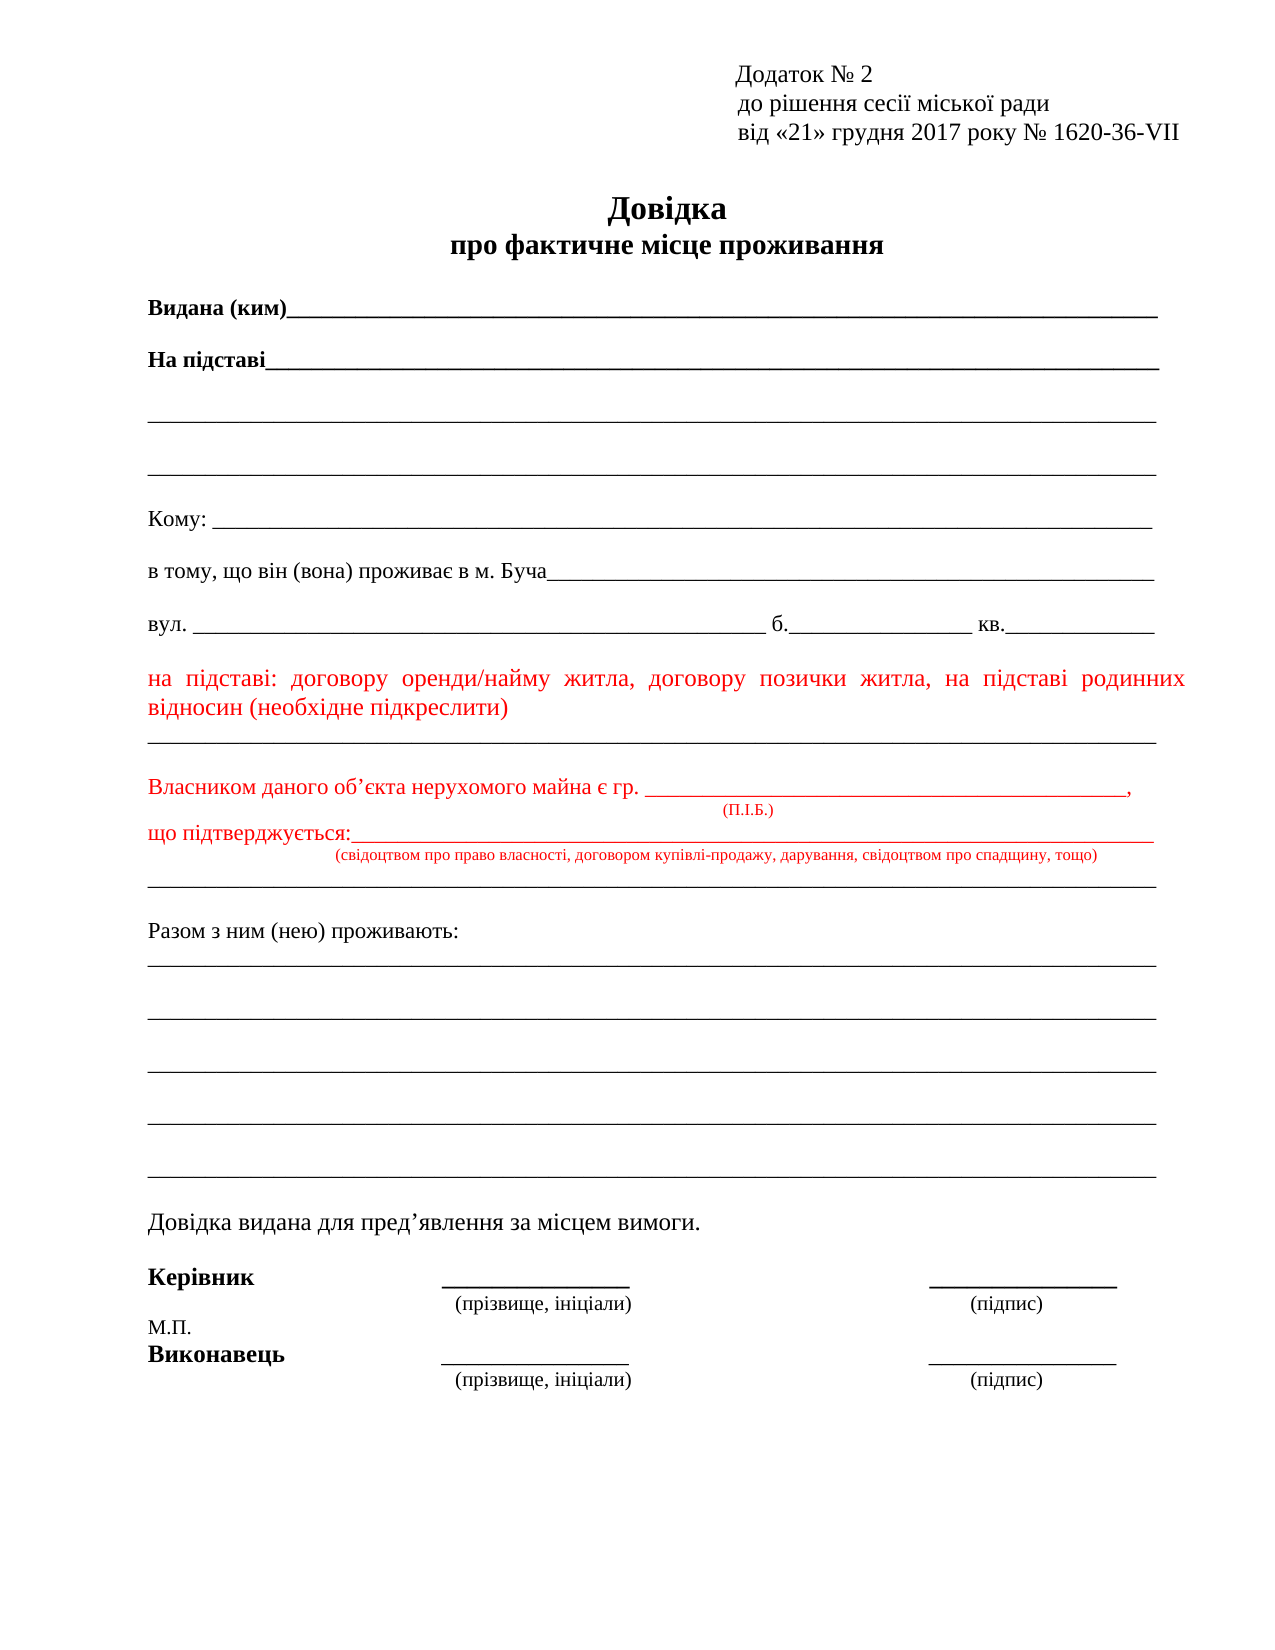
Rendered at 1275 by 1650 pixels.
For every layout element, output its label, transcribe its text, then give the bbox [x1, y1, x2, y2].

text Власником даного об’єкта нерухомого майна є гр. __________________________________________, [148, 773, 1186, 799]
text Видана (ким)____________________________________________________________________________ [148, 294, 1186, 320]
text Разом з ним (нею) проживають: [148, 917, 1186, 943]
text що підтверджується:______________________________________________________________________ [148, 818, 1186, 845]
text Кому: __________________________________________________________________________________ [148, 505, 1186, 531]
text вул. __________________________________________________ б.________________ кв._____________ [148, 610, 1186, 636]
text до рішення сесії міської ради [148, 88, 1186, 117]
text ________________________________________________________________________________________ [148, 1048, 1186, 1075]
text Довідка видана для пред’явлення за місцем вимоги. [148, 1207, 1186, 1235]
text ________________________________________________________________________________________ [148, 996, 1186, 1022]
text (П.І.Б.) [148, 799, 1186, 818]
text (прізвище, ініціали) (підпис) [148, 1367, 1186, 1391]
text ________________________________________________________________________________________ [148, 1101, 1186, 1128]
text в тому, що він (вона) проживає в м. Буча_____________________________________________________ [148, 557, 1186, 584]
text ________________________________________________________________________________________ [148, 864, 1186, 890]
text ________________________________________________________________________________________ [148, 1154, 1186, 1180]
text Виконавець _______________ _______________ [148, 1339, 1186, 1367]
text ________________________________________________________________________________________ [148, 452, 1186, 478]
text про фактичне місце проживання [148, 227, 1186, 260]
text Додаток № 2 [148, 59, 1186, 88]
text ________________________________________________________________________________________ [148, 399, 1186, 426]
text на підставі: договору оренди/найму житла, договору позички житла, на підставі родинних відносин (необхідне підкреслити) [148, 663, 1186, 720]
text Керівник _______________ _______________ [148, 1262, 1186, 1291]
text М.П. [148, 1314, 1186, 1339]
text Довідка [148, 188, 1186, 227]
text На підставі______________________________________________________________________________ [148, 347, 1186, 373]
text ________________________________________________________________________________________ [148, 720, 1186, 747]
text (свідоцтвом про право власності, договором купівлі-продажу, дарування, свідоцтвом про спадщину, тощо) [148, 845, 1186, 864]
text від «21» грудня 2017 року № 1620-36-VII [148, 117, 1186, 145]
text ________________________________________________________________________________________ [148, 943, 1186, 969]
text (прізвище, ініціали) (підпис) [148, 1291, 1186, 1314]
